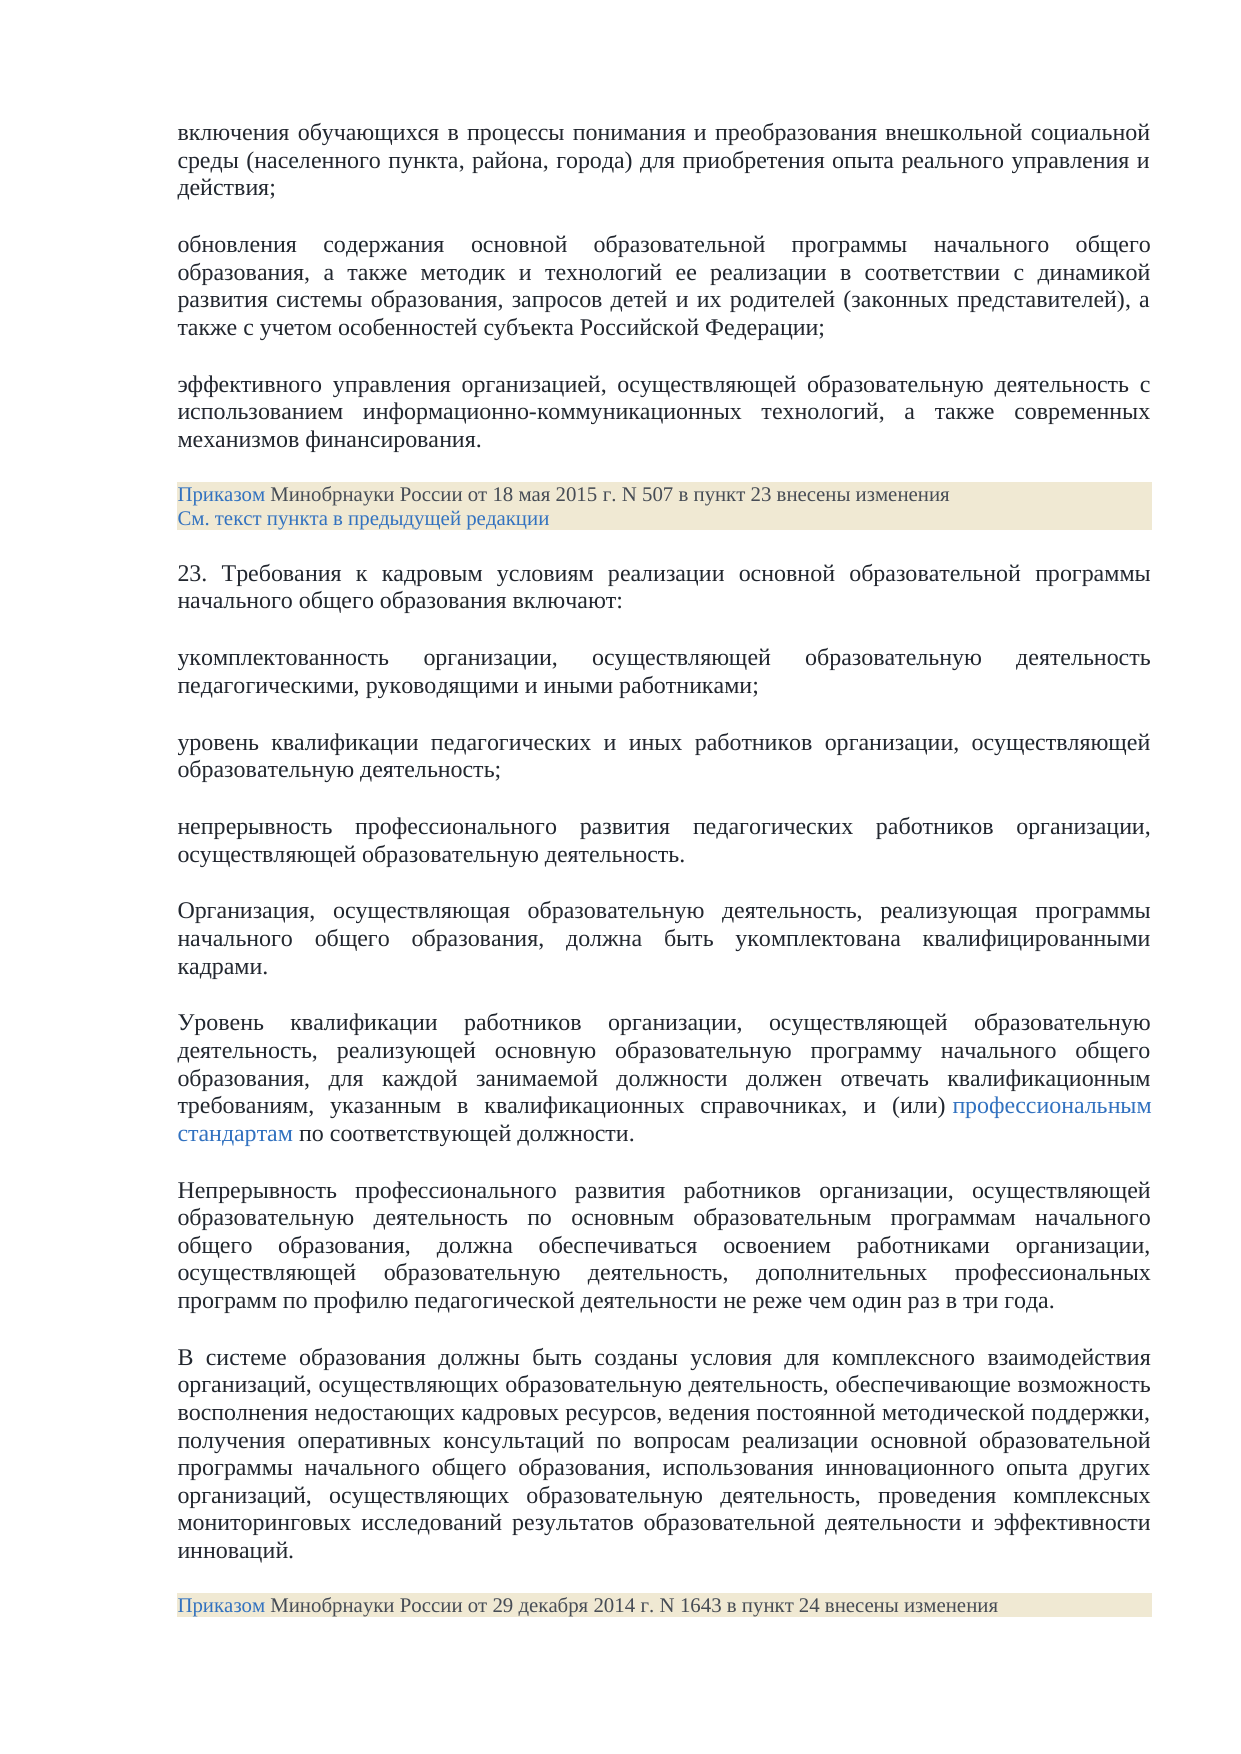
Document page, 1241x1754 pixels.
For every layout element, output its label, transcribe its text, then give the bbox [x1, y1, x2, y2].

text Приказом Минобрнауки России от 29 декабря 2014 г. N 1643 в пункт 24 внесены изменения [177, 1593, 1152, 1617]
text укомплектованность организации, осуществляющей образовательную деятельность педагогическими, руководящими и иными работниками; [177, 643, 1152, 698]
text Непрерывность профессионального развития работников организации, осуществляющей образовательную деятельность по основным образовательным программам начального общего образования, должна обеспечиваться освоением работниками организации, осуществляющей образовательную деятельность, дополнительных профессиональных программ по профилю педагогической деятельности не реже чем один раз в три года. [177, 1176, 1152, 1314]
text непрерывность профессионального развития педагогических работников организации, осуществляющей образовательную деятельность. [177, 812, 1152, 867]
text См. текст пункта в предыдущей редакции [177, 506, 1152, 530]
text Приказом Минобрнауки России от 18 мая 2015 г. N 507 в пункт 23 внесены изменения [177, 482, 1152, 506]
text Уровень квалификации работников организации, осуществляющей образовательную деятельность, реализующей основную образовательную программу начального общего образования, для каждой занимаемой должности должен отвечать квалификационным требованиям, указанным в квалификационных справочниках, и (или) профессиональным стандартам по соответствующей должности. [177, 1008, 1152, 1146]
text уровень квалификации педагогических и иных работников организации, осуществляющей образовательную деятельность; [177, 728, 1152, 783]
text включения обучающихся в процессы понимания и преобразования внешкольной социальной среды (населенного пункта, района, города) для приобретения опыта реального управления и действия; [177, 118, 1152, 201]
text эффективного управления организацией, осуществляющей образовательную деятельность с использованием информационно-коммуникационных технологий, а также современных механизмов финансирования. [177, 370, 1152, 452]
text 23. Требования к кадровым условиям реализации основной образовательной программы начального общего образования включают: [177, 559, 1152, 614]
text В системе образования должны быть созданы условия для комплексного взаимодействия организаций, осуществляющих образовательную деятельность, обеспечивающие возможность восполнения недостающих кадровых ресурсов, ведения постоянной методической поддержки, получения оперативных консультаций по вопросам реализации основной образовательной программы начального общего образования, использования инновационного опыта других организаций, осуществляющих образовательную деятельность, проведения комплексных мониторинговых исследований результатов образовательной деятельности и эффективности инноваций. [177, 1343, 1152, 1564]
text обновления содержания основной образовательной программы начального общего образования, а также методик и технологий ее реализации в соответствии с динамикой развития системы образования, запросов детей и их родителей (законных представителей), а также с учетом особенностей субъекта Российской Федерации; [177, 230, 1152, 341]
text Организация, осуществляющая образовательную деятельность, реализующая программы начального общего образования, должна быть укомплектована квалифицированными кадрами. [177, 896, 1152, 979]
